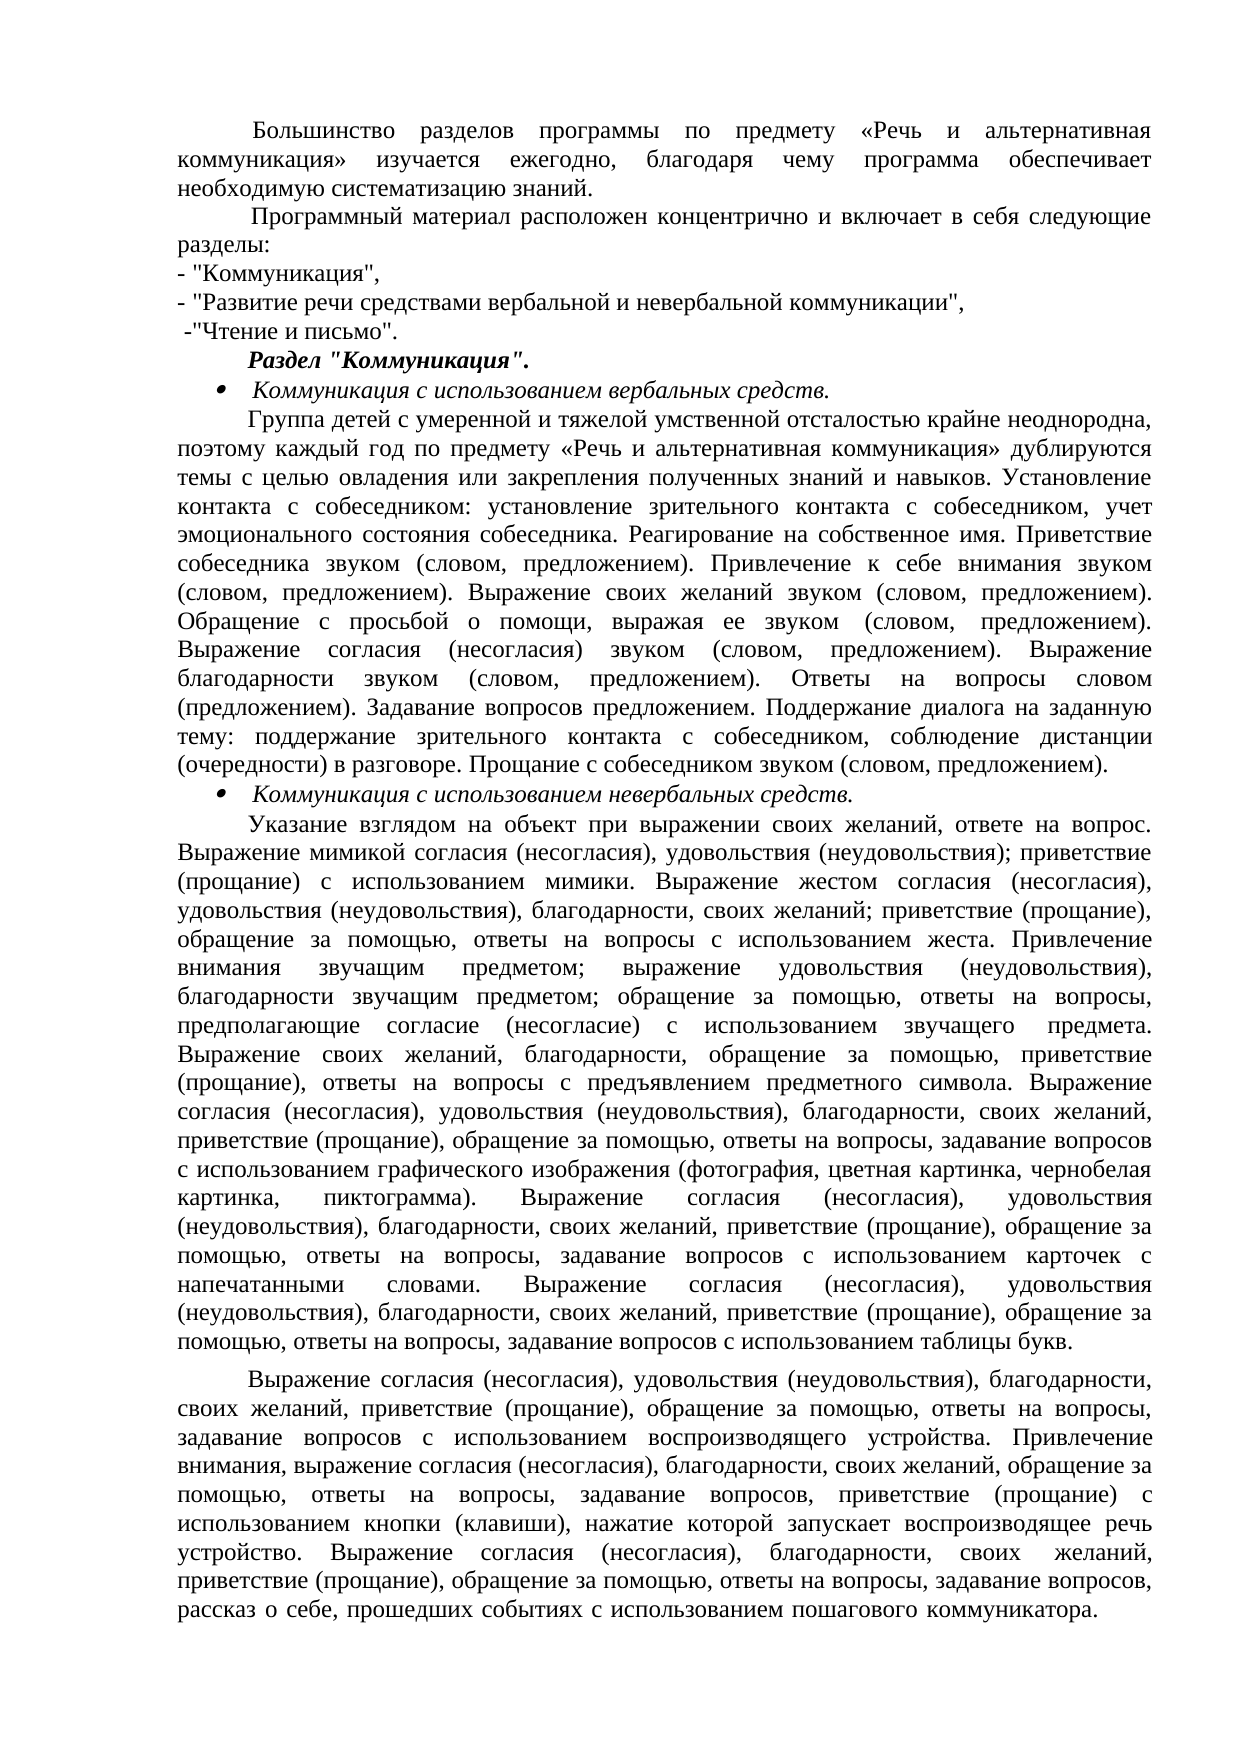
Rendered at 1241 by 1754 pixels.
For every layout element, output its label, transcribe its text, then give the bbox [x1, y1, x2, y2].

list "Развитие речи средствами вербальной и невербальной коммуникации", [177, 287, 1186, 316]
text -"Чтение и письмо". [183, 316, 1186, 345]
text Группа детей с умеренной и тяжелой умственной отсталостью крайне неоднородна, поэтому каждый год по предмету «Речь и альтернативная коммуникация» дублируются темы с целью овладения или закрепления полученных знаний и навыков. Установление контакта с собеседником: установление зрительного контакта с собеседником, учет эмоционального состояния собеседника. Реагирование на собственное имя. Приветствие собеседника звуком (словом, предложением). Привлечение к себе внимания звуком (словом, предложением). Выражение своих желаний звуком (словом, предложением). Обращение с просьбой о помощи, выражая ее звуком (словом, предложением). Выражение согласия (несогласия) звуком (словом, предложением). Выражение благодарности звуком (словом, предложением). Ответы на вопросы словом (предложением). Задавание вопросов предложением. Поддержание диалога на заданную тему: поддержание зрительного контакта с собеседником, соблюдение дистанции (очередности) в разговоре. Прощание с собеседником звуком (словом, предложением). [177, 404, 1153, 778]
list Коммуникация с использованием невербальных средств. [214, 778, 1186, 809]
list Коммуникация с использованием вербальных средств. [214, 374, 1186, 404]
list "Коммуникация", [177, 259, 1186, 287]
text Указание взглядом на объект при выражении своих желаний, ответе на вопрос. Выражение мимикой согласия (несогласия), удовольствия (неудовольствия); приветствие (прощание) с использованием мимики. Выражение жестом согласия (несогласия), удовольствия (неудовольствия), благодарности, своих желаний; приветствие (прощание), обращение за помощью, ответы на вопросы с использованием жеста. Привлечение внимания звучащим предметом; выражение удовольствия (неудовольствия), благодарности звучащим предметом; обращение за помощью, ответы на вопросы, предполагающие согласие (несогласие) с использованием звучащего предмета. Выражение своих желаний, благодарности, обращение за помощью, приветствие (прощание), ответы на вопросы с предъявлением предметного символа. Выражение согласия (несогласия), удовольствия (неудовольствия), благодарности, своих желаний, приветствие (прощание), обращение за помощью, ответы на вопросы, задавание вопросов с использованием графического изображения (фотография, цветная картинка, чернобелая картинка, пиктограмма). Выражение согласия (несогласия), удовольствия (неудовольствия), благодарности, своих желаний, приветствие (прощание), обращение за помощью, ответы на вопросы, задавание вопросов с использованием карточек с напечатанными словами. Выражение согласия (несогласия), удовольствия (неудовольствия), благодарности, своих желаний, приветствие (прощание), обращение за помощью, ответы на вопросы, задавание вопросов с использованием таблицы букв. [177, 809, 1152, 1355]
text Выражение согласия (несогласия), удовольствия (неудовольствия), благодарности, своих желаний, приветствие (прощание), обращение за помощью, ответы на вопросы, задавание вопросов с использованием воспроизводящего устройства. Привлечение внимания, выражение согласия (несогласия), благодарности, своих желаний, обращение за помощью, ответы на вопросы, задавание вопросов, приветствие (прощание) с использованием кнопки (клавиши), нажатие которой запускает воспроизводящее речь устройство. Выражение согласия (несогласия), благодарности, своих желаний, приветствие (прощание), обращение за помощью, ответы на вопросы, задавание вопросов, рассказ о себе, прошедших событиях с использованием пошагового коммуникатора. [177, 1364, 1153, 1623]
subtitle Раздел "Коммуникация". [247, 345, 1186, 374]
text Программный материал расположен концентрично и включает в себя следующие разделы: [177, 202, 1152, 258]
text Большинство разделов программы по предмету «Речь и альтернативная коммуникация» изучается ежегодно, благодаря чему программа обеспечивает необходимую систематизацию знаний. [177, 115, 1151, 201]
